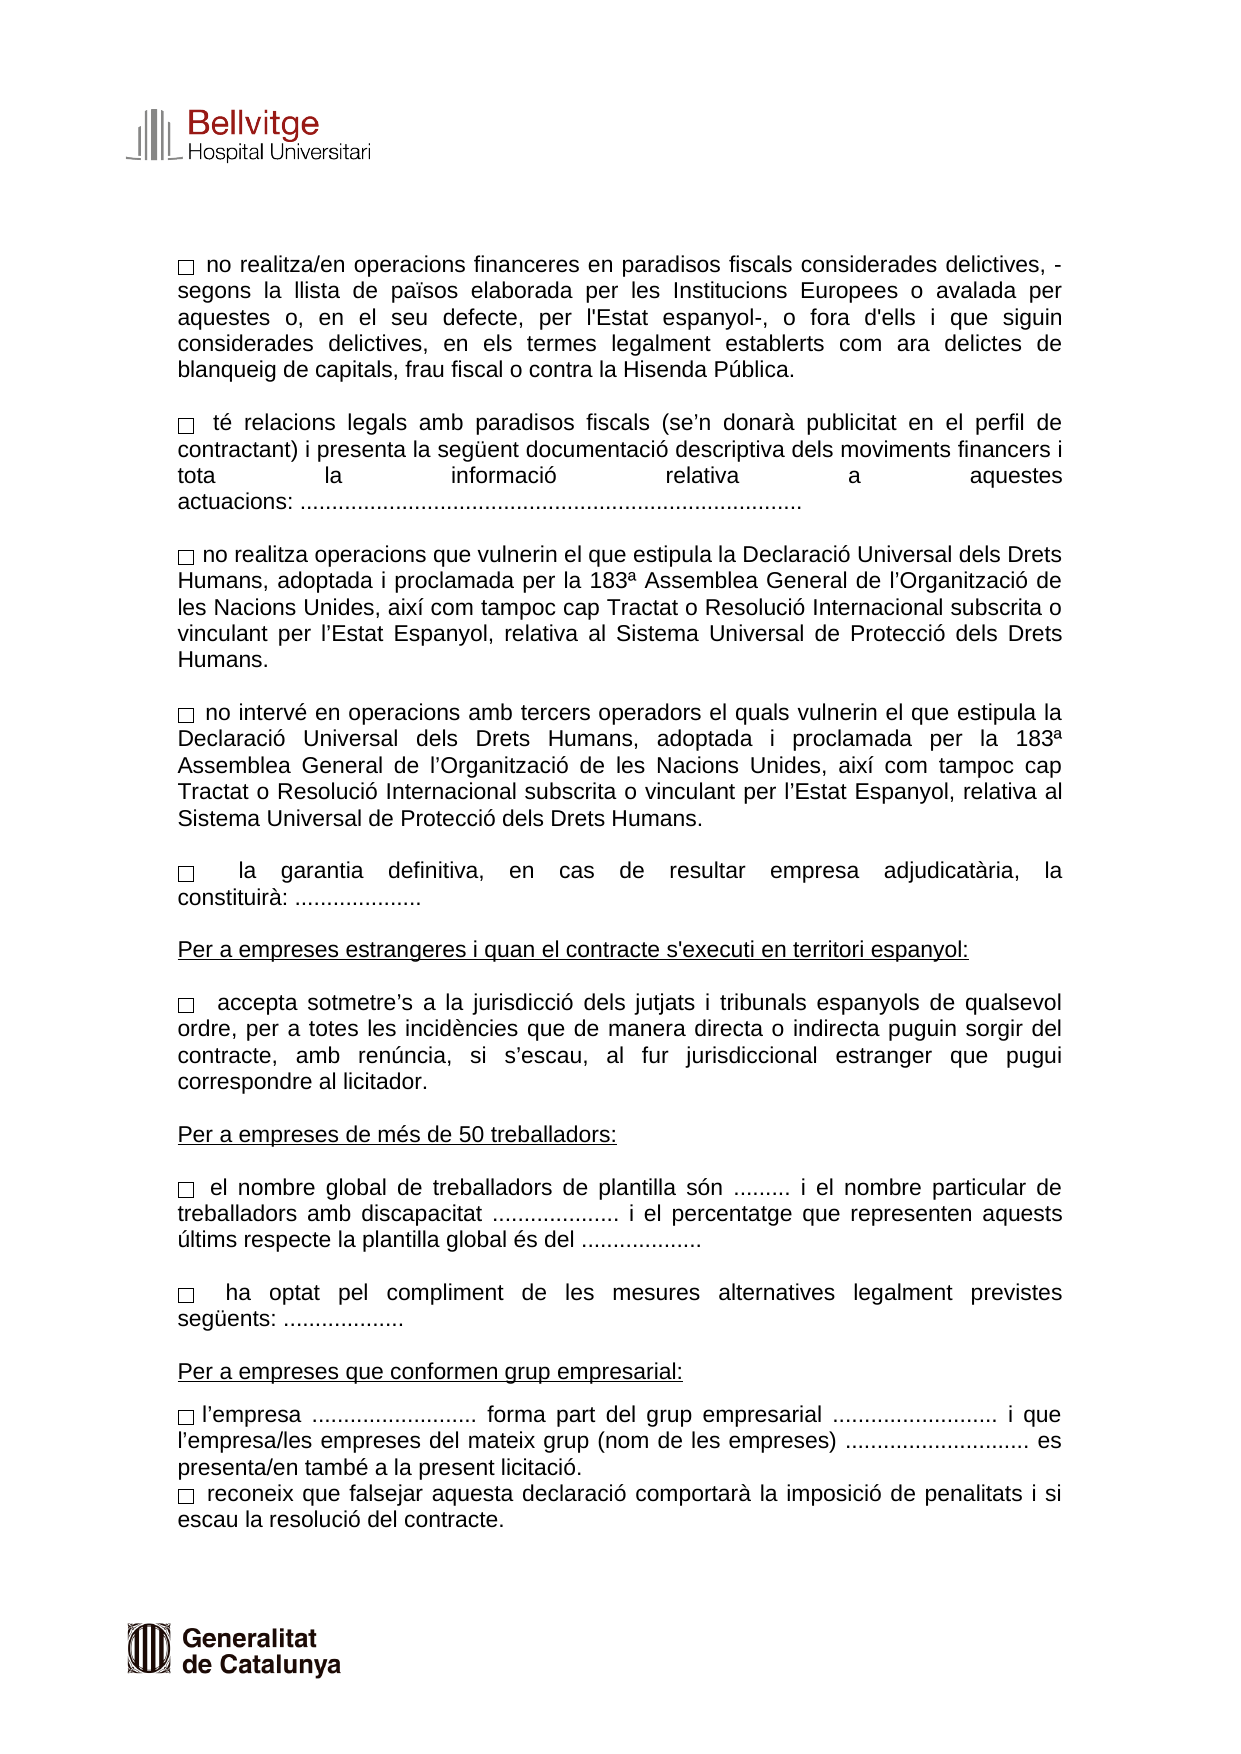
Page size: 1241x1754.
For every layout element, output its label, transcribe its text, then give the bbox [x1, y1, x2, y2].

text té relacions legals amb paradisos fiscals (se’n donarà publicitat en el perfil de contractant) i presenta la següent documentació descriptiva dels moviments financers i tota la informació relativa a aquestes actuacions: ............................................................................... [177, 409, 1063, 514]
text ha optat pel compliment de les mesures alternatives legalment previstes següents: ................... [177, 1279, 1063, 1332]
text la garantia definitiva, en cas de resultar empresa adjudicatària, la constituirà: .................... [177, 857, 1063, 910]
text Per a empreses que conformen grup empresarial: [177, 1358, 1063, 1384]
text reconeix que falsejar aquesta declaració comportarà la imposició de penalitats i si escau la resolució del contracte. [177, 1480, 1063, 1533]
text Per a empreses estrangeres i quan el contracte s'executi en territori espanyol: [177, 936, 1063, 963]
text no realitza/en operacions financeres en paradisos fiscals considerades delictives, -segons la llista de països elaborada per les Institucions Europees o avalada per aquestes o, en el seu defecte, per l'Estat espanyol-, o fora d'ells i que siguin considerades delictives, en els termes legalment establerts com ara delictes de blanqueig de capitals, frau fiscal o contra la Hisenda Pública. [177, 251, 1063, 383]
text l’empresa .......................... forma part del grup empresarial .......................... i que l’empresa/les empreses del mateix grup (nom de les empreses) ............................. es presenta/en també a la present licitació. [177, 1401, 1063, 1480]
text el nombre global de treballadors de plantilla són ......... i el nombre particular de treballadors amb discapacitat .................... i el percentatge que representen aquests últims respecte la plantilla global és del ................... [177, 1173, 1063, 1252]
text no realitza operacions que vulnerin el que estipula la Declaració Universal dels Drets Humans, adoptada i proclamada per la 183ª Assemblea General de l’Organització de les Nacions Unides, així com tampoc cap Tractat o Resolució Internacional subscrita o vinculant per l’Estat Espanyol, relativa al Sistema Universal de Protecció dels Drets Humans. [177, 541, 1063, 673]
text no intervé en operacions amb tercers operadors el quals vulnerin el que estipula la Declaració Universal dels Drets Humans, adoptada i proclamada per la 183ª Assemblea General de l’Organització de les Nacions Unides, així com tampoc cap Tractat o Resolució Internacional subscrita o vinculant per l’Estat Espanyol, relativa al Sistema Universal de Protecció dels Drets Humans. [177, 699, 1063, 831]
picture [106, 1613, 364, 1683]
picture [110, 94, 386, 178]
text Per a empreses de més de 50 treballadors: [177, 1121, 1063, 1147]
text accepta sotmetre’s a la jurisdicció dels jutjats i tribunals espanyols de qualsevol ordre, per a totes les incidències que de manera directa o indirecta puguin sorgir del contracte, amb renúncia, si s’escau, al fur jurisdiccional estranger que pugui correspondre al licitador. [177, 989, 1063, 1094]
